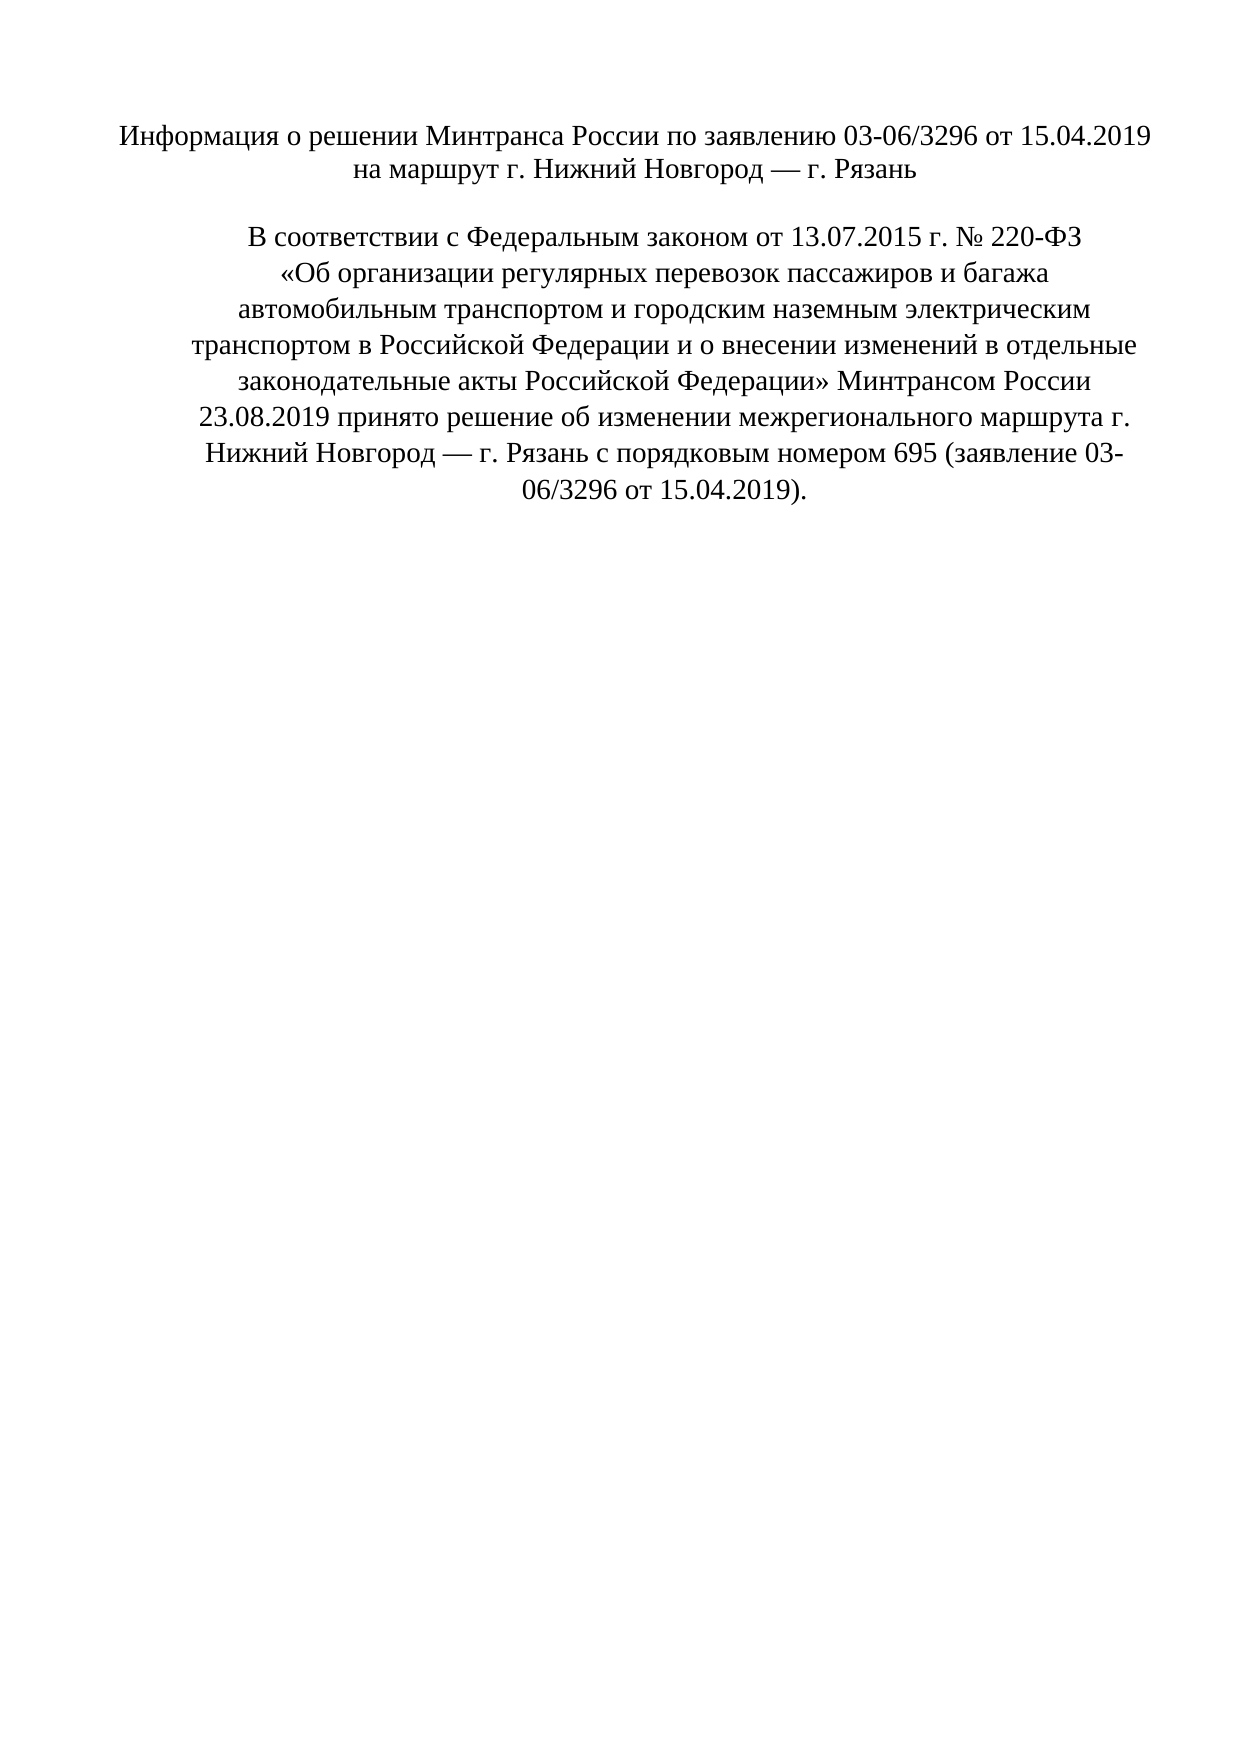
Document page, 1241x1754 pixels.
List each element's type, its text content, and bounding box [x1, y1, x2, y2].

text Информация о решении Минтранса России по заявлению 03-06/3296 от 15.04.2019 на маршрут г. Нижний Новгород — г. Рязань [118, 118, 1152, 185]
text В соответствии с Федеральным законом от 13.07.2015 г. № 220-ФЗ «Об организации регулярных перевозок пассажиров и багажа автомобильным транспортом и городским наземным электрическим транспортом в Российской Федерации и о внесении изменений в отдельные законодательные акты Российской Федерации» Минтрансом России 23.08.2019 принято решение об изменении межрегионального маршрута г. Нижний Новгород — г. Рязань с порядковым номером 695 (заявление 03-06/3296 от 15.04.2019). [177, 219, 1152, 505]
